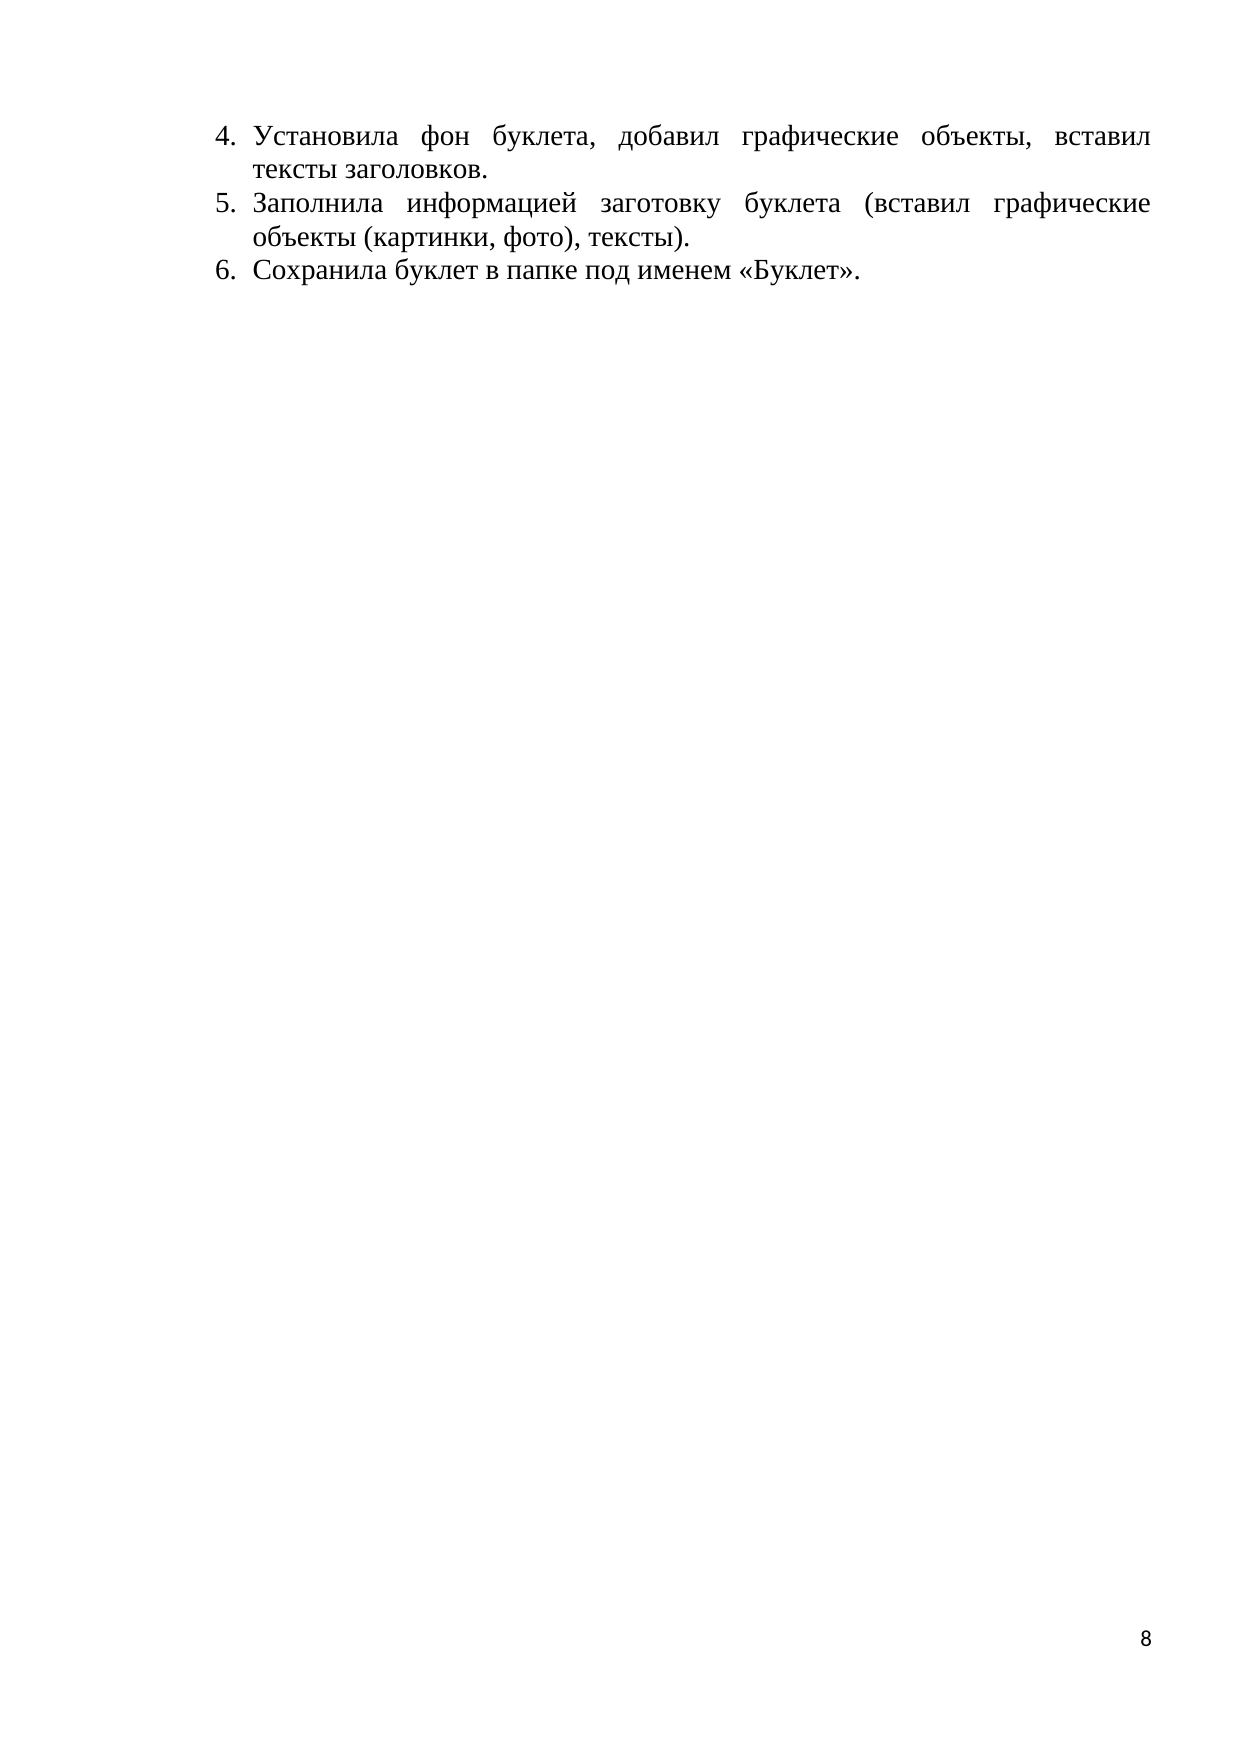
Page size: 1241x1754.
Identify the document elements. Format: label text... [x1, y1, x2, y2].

list Установила фон буклета, добавил графические объекты, вставил тексты заголовков. [215, 118, 1152, 185]
list Сохранила буклет в папке под именем «Буклет». [215, 252, 1152, 286]
list Заполнила информацией заготовку буклета (вставил графические объекты (картинки, фото), тексты). [215, 185, 1152, 252]
